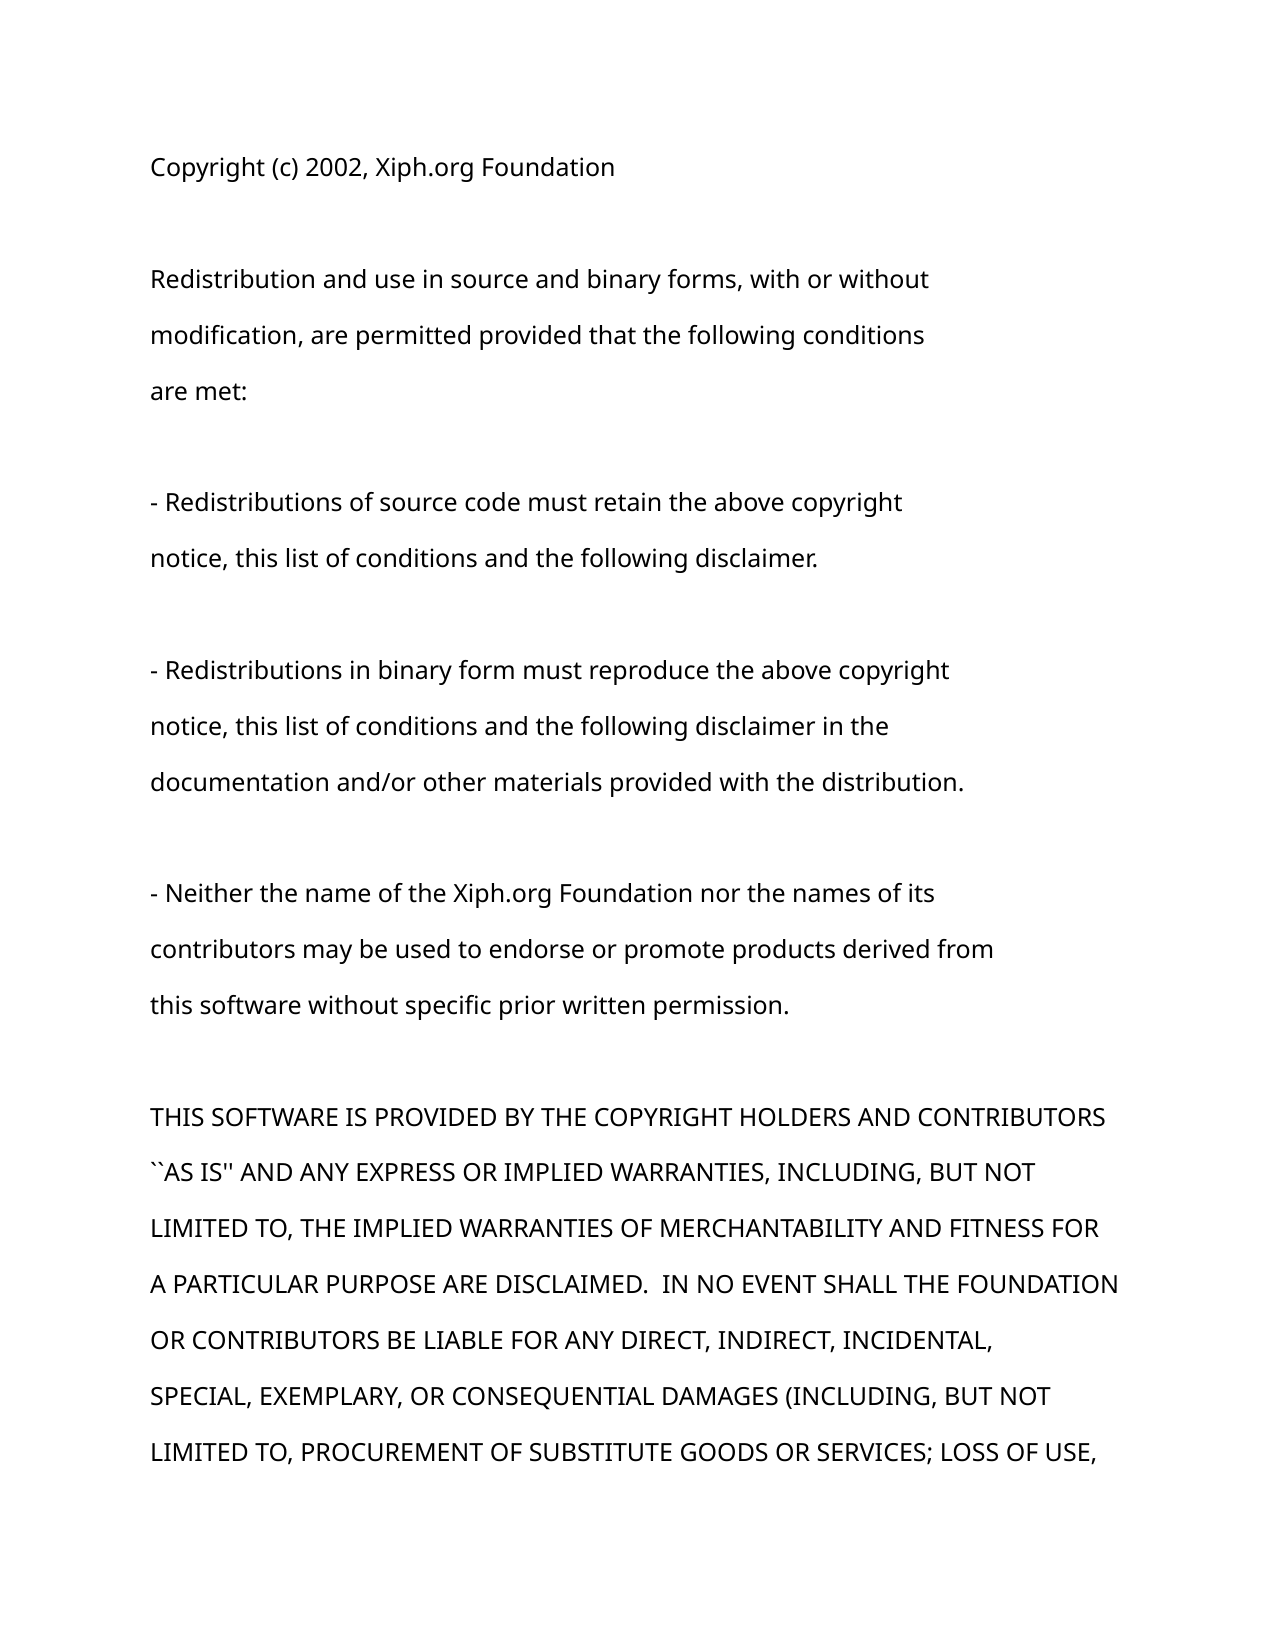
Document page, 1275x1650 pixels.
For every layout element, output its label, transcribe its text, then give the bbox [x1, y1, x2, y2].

text - Neither the name of the Xiph.org Foundation nor the names of its [150, 876, 1125, 910]
text modification, are permitted provided that the following conditions [150, 317, 1125, 352]
text Copyright (c) 2002, Xiph.org Foundation [150, 150, 1125, 184]
text documentation and/or other materials provided with the distribution. [150, 764, 1125, 798]
text A PARTICULAR PURPOSE ARE DISCLAIMED. IN NO EVENT SHALL THE FOUNDATION [150, 1267, 1125, 1301]
text this software without specific prior written permission. [150, 987, 1125, 1022]
text are met: [150, 373, 1125, 407]
text OR CONTRIBUTORS BE LIABLE FOR ANY DIRECT, INDIRECT, INCIDENTAL, [150, 1322, 1125, 1357]
text notice, this list of conditions and the following disclaimer. [150, 541, 1125, 575]
text ``AS IS'' AND ANY EXPRESS OR IMPLIED WARRANTIES, INCLUDING, BUT NOT [150, 1155, 1125, 1189]
text notice, this list of conditions and the following disclaimer in the [150, 708, 1125, 742]
text Redistribution and use in source and binary forms, with or without [150, 262, 1125, 296]
text THIS SOFTWARE IS PROVIDED BY THE COPYRIGHT HOLDERS AND CONTRIBUTORS [150, 1099, 1125, 1133]
text - Redistributions in binary form must reproduce the above copyright [150, 652, 1125, 687]
text LIMITED TO, THE IMPLIED WARRANTIES OF MERCHANTABILITY AND FITNESS FOR [150, 1211, 1125, 1245]
text contributors may be used to endorse or promote products derived from [150, 932, 1125, 966]
text SPECIAL, EXEMPLARY, OR CONSEQUENTIAL DAMAGES (INCLUDING, BUT NOT [150, 1378, 1125, 1412]
text LIMITED TO, PROCUREMENT OF SUBSTITUTE GOODS OR SERVICES; LOSS OF USE, [150, 1434, 1125, 1468]
text - Redistributions of source code must retain the above copyright [150, 485, 1125, 519]
